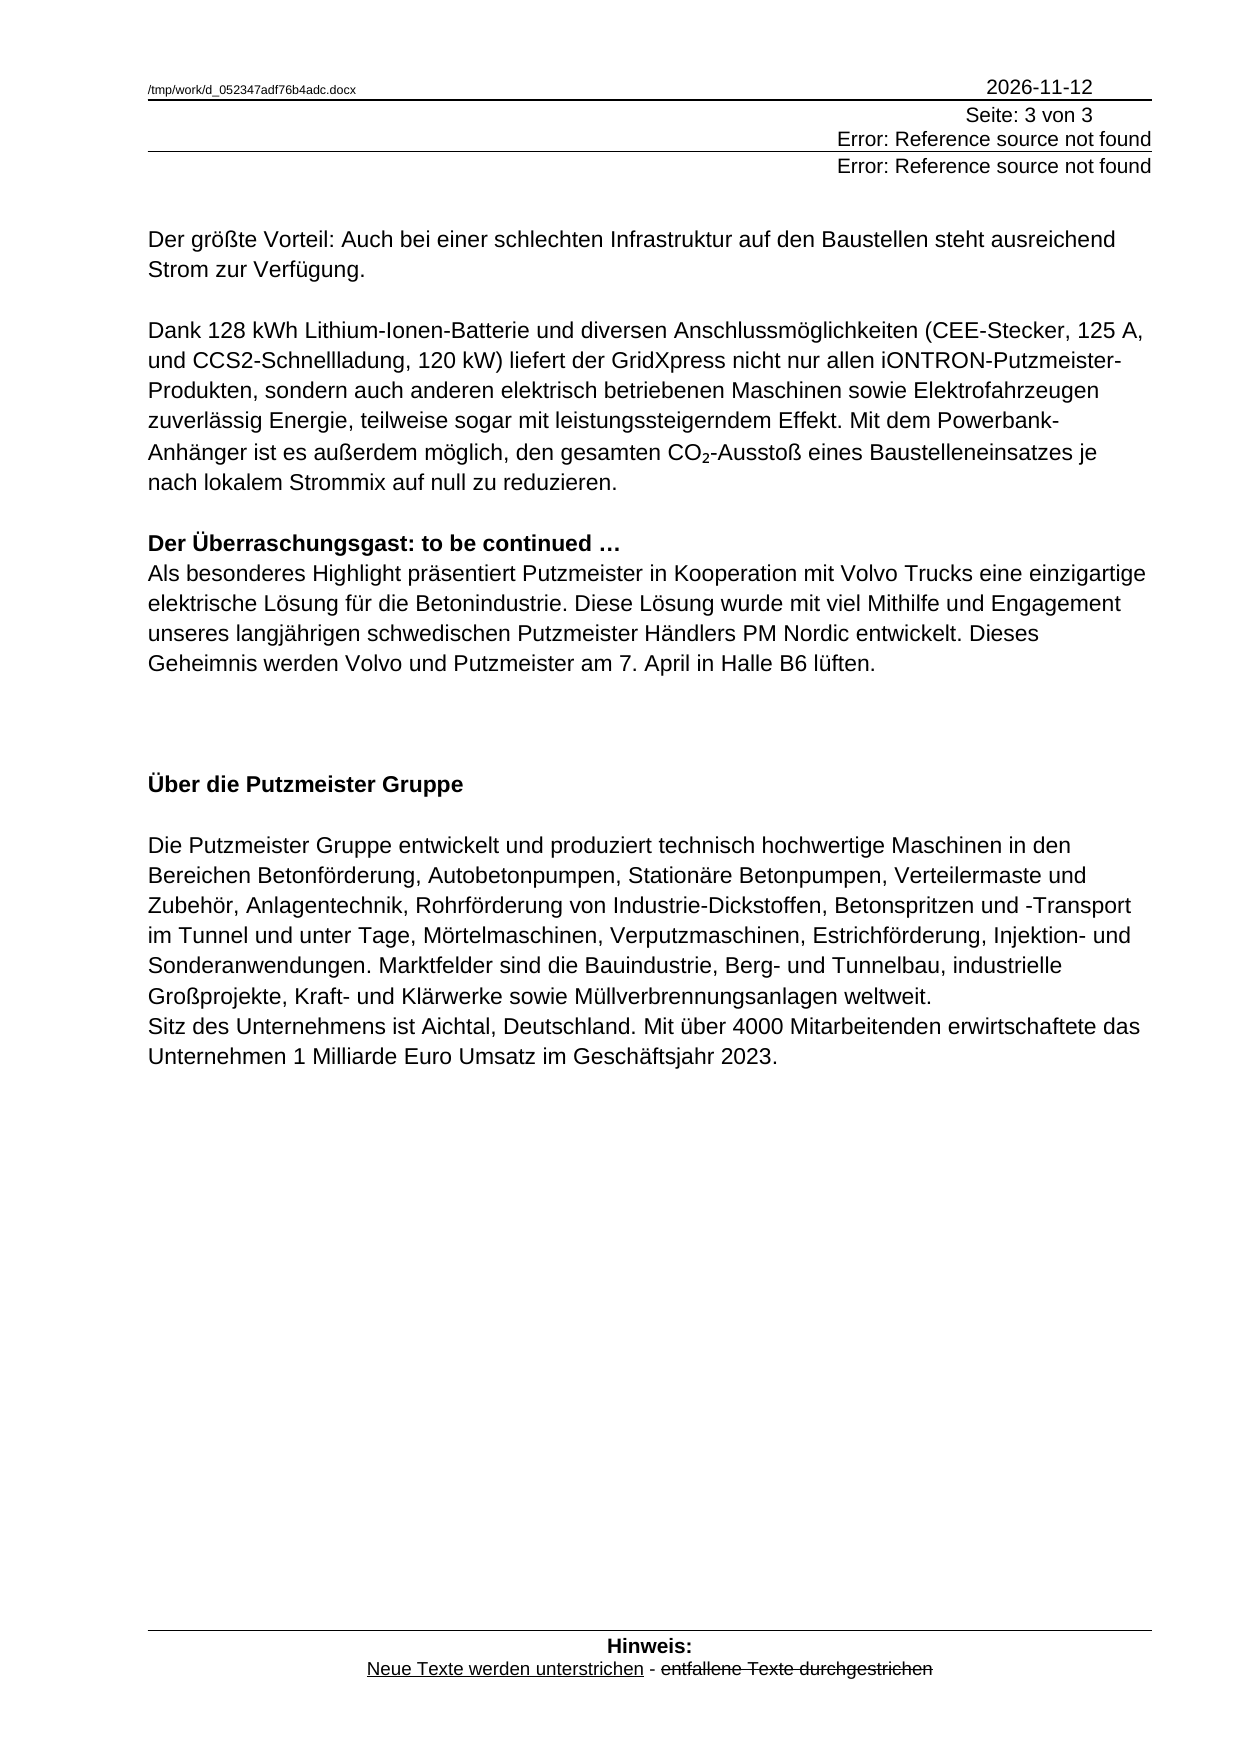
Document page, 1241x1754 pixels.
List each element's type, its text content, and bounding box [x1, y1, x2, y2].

text Als besonderes Highlight präsentiert Putzmeister in Kooperation mit Volvo Trucks eine einzigartige elektrische Lösung für die Betonindustrie. Diese Lösung wurde mit viel Mithilfe und Engagement unseres langjährigen schwedischen Putzmeister Händlers PM Nordic entwickelt. Dieses Geheimnis werden Volvo und Putzmeister am 7. April in Halle B6 lüften. [148, 560, 1152, 677]
text Über die Putzmeister Gruppe [148, 771, 1152, 798]
text Die Putzmeister Gruppe entwickelt und produziert technisch hochwertige Maschinen in den Bereichen Betonförderung, Autobetonpumpen, Stationäre Betonpumpen, Verteilermaste und Zubehör, Anlagentechnik, Rohrförderung von Industrie-Dickstoffen, Betonspritzen und -Transport im Tunnel und unter Tage, Mörtelmaschinen, Verputzmaschinen, Estrichförderung, Injektion- und Sonderanwendungen. Marktfelder sind die Bauindustrie, Berg- und Tunnelbau, industrielle Großprojekte, Kraft- und Klärwerke sowie Müllverbrennungsanlagen weltweit. [148, 832, 1152, 1009]
text Der Überraschungsgast: to be continued … [148, 529, 1152, 556]
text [148, 226, 1152, 283]
text Dank 128 kWh Lithium-Ionen-Batterie und diversen Anschlussmöglichkeiten (CEE-Stecker, 125 A, und CCS2-Schnellladung, 120 kW) liefert der GridXpress nicht nur allen iONTRON-Putzmeister-Produkten, sondern auch anderen elektrisch betriebenen Maschinen sowie Elektrofahrzeugen zuverlässig Energie, teilweise sogar mit leistungssteigerndem Effekt. Mit dem Powerbank-Anhänger ist es außerdem möglich, den gesamten CO₂-Ausstoß eines Baustelleneinsatzes je nach lokalem Strommix auf null zu reduzieren. [148, 317, 1152, 496]
text Sitz des Unternehmens ist Aichtal, Deutschland. Mit über 4000 Mitarbeitenden erwirtschaftete das Unternehmen 1 Milliarde Euro Umsatz im Geschäftsjahr 2023. [148, 1013, 1152, 1069]
